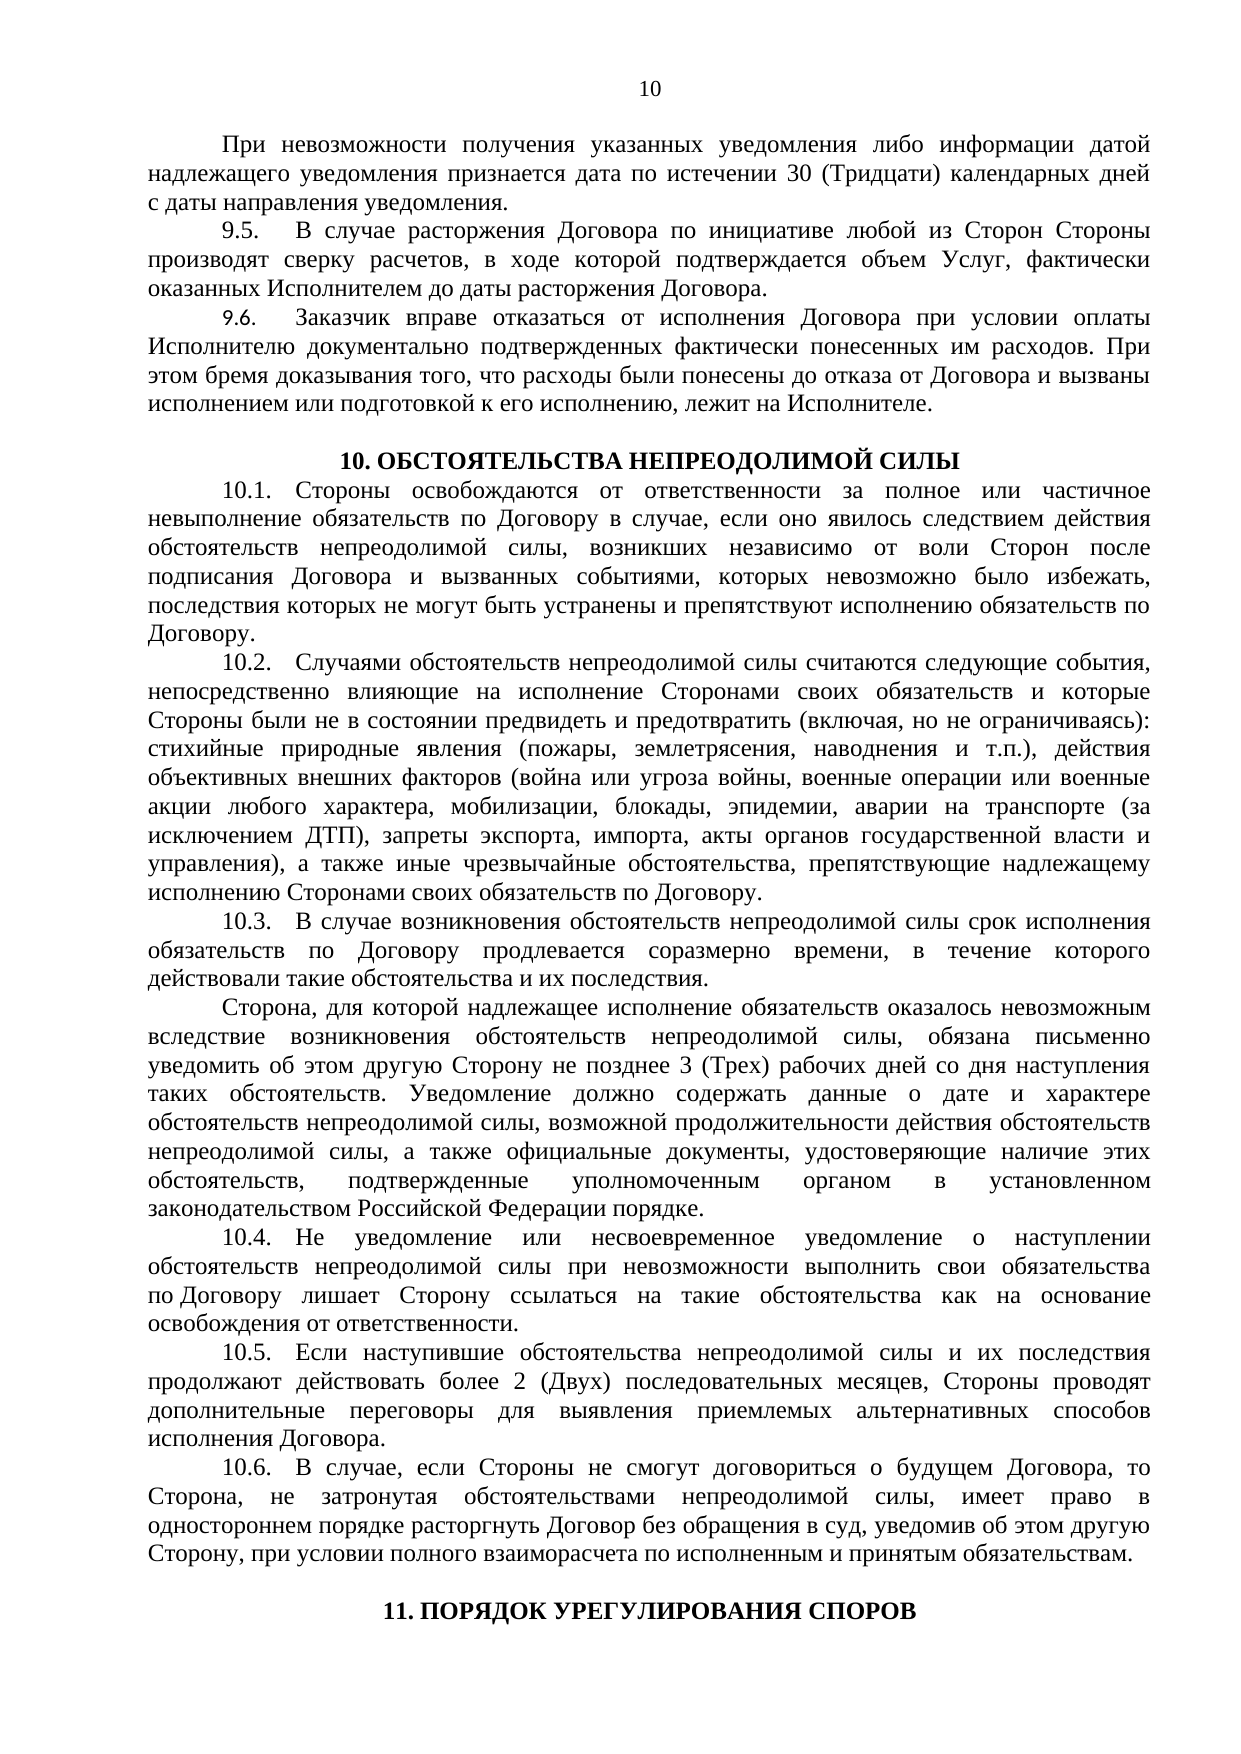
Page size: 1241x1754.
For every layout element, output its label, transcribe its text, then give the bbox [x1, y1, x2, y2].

list При невозможности получения указанных уведомления либо информации датой надлежащего уведомления признается дата по истечении 30 (Тридцати) календарных дней с даты направления уведомления. [148, 129, 1152, 216]
list Заказчик вправе отказаться от исполнения Договора при условии оплаты Исполнителю документально подтвержденных фактически понесенных им расходов. При этом бремя доказывания того, что расходы были понесены до отказа от Договора и вызваны исполнением или подготовкой к его исполнению, лежит на Исполнителе. [148, 302, 1152, 417]
list В случае возникновения обстоятельств непреодолимой силы срок исполнения обязательств по Договору продлевается соразмерно времени, в течение которого действовали такие обстоятельства и их последствия. [148, 906, 1152, 992]
subtitle Обстоятельства непреодолимой силы [148, 446, 1152, 475]
subtitle Порядок урегулирования споров [148, 1596, 1152, 1625]
list Случаями обстоятельств непреодолимой силы считаются следующие события, непосредственно влияющие на исполнение Сторонами своих обязательств и которые Стороны были не в состоянии предвидеть и предотвратить (включая, но не ограничиваясь): стихийные природные явления (пожары, землетрясения, наводнения и т.п.), действия объективных внешних факторов (война или угроза войны, военные операции или военные акции любого характера, мобилизации, блокады, эпидемии, аварии на транспорте (за исключением ДТП), запреты экспорта, импорта, акты органов государственной власти и управления), а также иные чрезвычайные обстоятельства, препятствующие надлежащему исполнению Сторонами своих обязательств по Договору. [148, 647, 1152, 906]
list Не уведомление или несвоевременное уведомление о наступлении обстоятельств непреодолимой силы при невозможности выполнить свои обязательства по Договору лишает Сторону ссылаться на такие обстоятельства как на основание освобождения от ответственности. [148, 1222, 1152, 1337]
list В случае, если Стороны не смогут договориться о будущем Договора, то Сторона, не затронутая обстоятельствами непреодолимой силы, имеет право в одностороннем порядке расторгнуть Договор без обращения в суд, уведомив об этом другую Сторону, при условии полного взаиморасчета по исполненным и принятым обязательствам. [148, 1452, 1152, 1567]
list Если наступившие обстоятельства непреодолимой силы и их последствия продолжают действовать более 2 (Двух) последовательных месяцев, Стороны проводят дополнительные переговоры для выявления приемлемых альтернативных способов исполнения Договора. [148, 1337, 1152, 1452]
list Стороны освобождаются от ответственности за полное или частичное невыполнение обязательств по Договору в случае, если оно явилось следствием действия обстоятельств непреодолимой силы, возникших независимо от воли Сторон после подписания Договора и вызванных событиями, которых невозможно было избежать, последствия которых не могут быть устранены и препятствуют исполнению обязательств по Договору. [148, 475, 1152, 647]
list В случае расторжения Договора по инициативе любой из Сторон Стороны производят сверку расчетов, в ходе которой подтверждается объем Услуг, фактически оказанных Исполнителем до даты расторжения Договора. [148, 216, 1152, 302]
text Сторона, для которой надлежащее исполнение обязательств оказалось невозможным вследствие возникновения обстоятельств непреодолимой силы, обязана письменно уведомить об этом другую Сторону не позднее 3 (Трех) рабочих дней со дня наступления таких обстоятельств. Уведомление должно содержать данные о дате и характере обстоятельств непреодолимой силы, возможной продолжительности действия обстоятельств непреодолимой силы, а также официальные документы, удостоверяющие наличие этих обстоятельств, подтвержденные уполномоченным органом в установленном законодательством Российской Федерации порядке. [148, 992, 1152, 1222]
